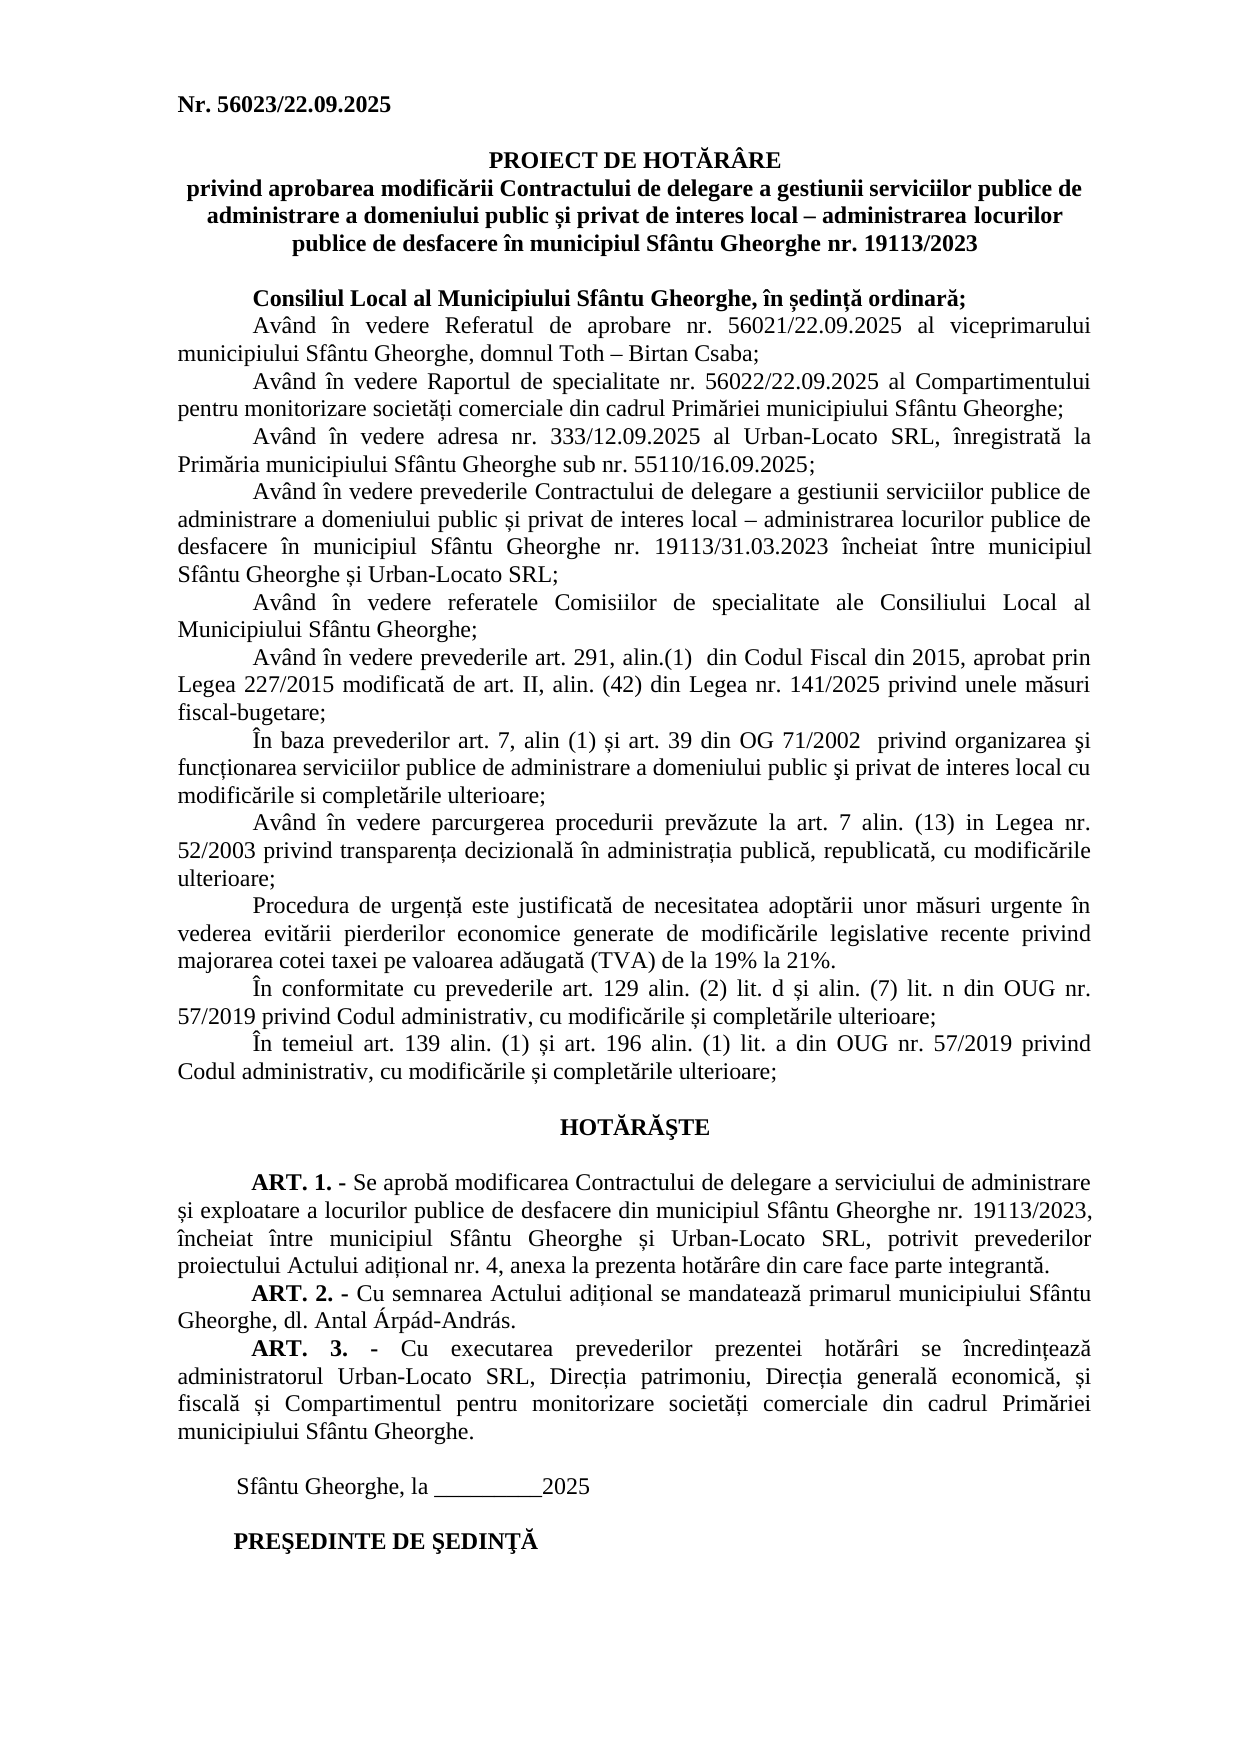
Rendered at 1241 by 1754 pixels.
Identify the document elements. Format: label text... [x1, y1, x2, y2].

text În conformitate cu prevederile art. 129 alin. (2) lit. d și alin. (7) lit. n din OUG nr. 57/2019 privind Codul administrativ, cu modificările și completările ulterioare; [177, 974, 1092, 1029]
text În baza prevederilor art. 7, alin (1) și art. 39 din OG 71/2002 privind organizarea şi funcționarea serviciilor publice de administrare a domeniului public şi privat de interes local cu modificările si completările ulterioare; [177, 726, 1092, 808]
text Consiliul Local al Municipiului Sfântu Gheorghe, în ședință ordinară; [177, 284, 1092, 312]
text ART. 2. - Cu semnarea Actului adițional se mandatează primarul municipiului Sfântu Gheorghe, dl. Antal Árpád-András. [177, 1279, 1092, 1334]
text Nr. 56023/22.09.2025 [177, 89, 1092, 117]
text Având în vedere prevederile Contractului de delegare a gestiunii serviciilor publice de administrare a domeniului public și privat de interes local – administrarea locurilor publice de desfacere în municipiul Sfântu Gheorghe nr. 19113/31.03.2023 încheiat între municipiul Sfântu Gheorghe și Urban-Locato SRL; [177, 477, 1092, 588]
text Procedura de urgență este justificată de necesitatea adoptării unor măsuri urgente în vederea evitării pierderilor economice generate de modificările legislative recente privind majorarea cotei taxei pe valoarea adăugată (TVA) de la 19% la 21%. [177, 891, 1092, 974]
text Având în vedere adresa nr. 333/12.09.2025 al Urban-Locato SRL, înregistrată la Primăria municipiului Sfântu Gheorghe sub nr. 55110/16.09.2025; [177, 422, 1092, 477]
text PROIECT DE HOTĂRÂRE [177, 145, 1092, 173]
text Având în vedere Referatul de aprobare nr. 56021/22.09.2025 al viceprimarului municipiului Sfântu Gheorghe, domnul Toth – Birtan Csaba; [177, 312, 1092, 367]
text PREŞEDINTE DE ŞEDINŢĂ [177, 1527, 1092, 1555]
text În temeiul art. 139 alin. (1) și art. 196 alin. (1) lit. a din OUG nr. 57/2019 privind Codul administrativ, cu modificările și completările ulterioare; [177, 1029, 1092, 1084]
text Sfântu Gheorghe, la _________2025 [177, 1472, 1092, 1500]
text Având în vedere referatele Comisiilor de specialitate ale Consiliului Local al Municipiului Sfântu Gheorghe; [177, 588, 1092, 643]
text privind aprobarea modificării Contractului de delegare a gestiunii serviciilor publice de administrare a domeniului public și privat de interes local – administrarea locurilor publice de desfacere în municipiul Sfântu Gheorghe nr. 19113/2023 [177, 173, 1092, 256]
text ART. 3. - Cu executarea prevederilor prezentei hotărâri se încredințează administratorul Urban-Locato SRL, Direcția patrimoniu, Direcția generală economică, și fiscală și Compartimentul pentru monitorizare societăți comerciale din cadrul Primăriei municipiului Sfântu Gheorghe. [177, 1334, 1092, 1444]
text ART. 1. - Se aprobă modificarea Contractului de delegare a serviciului de administrare și exploatare a locurilor publice de desfacere din municipiul Sfântu Gheorghe nr. 19113/2023, încheiat între municipiul Sfântu Gheorghe și Urban-Locato SRL, potrivit prevederilor proiectului Actului adițional nr. 4, anexa la prezenta hotărâre din care face parte integrantă. [177, 1168, 1092, 1279]
text HOTĂRĂŞTE [177, 1113, 1092, 1141]
text Având în vedere prevederile art. 291, alin.(1) din Codul Fiscal din 2015, aprobat prin Legea 227/2015 modificată de art. II, alin. (42) din Legea nr. 141/2025 privind unele măsuri fiscal-bugetare; [177, 643, 1092, 726]
text Având în vedere Raportul de specialitate nr. 56022/22.09.2025 al Compartimentului pentru monitorizare societăți comerciale din cadrul Primăriei municipiului Sfântu Gheorghe; [177, 367, 1092, 422]
text Având în vedere parcurgerea procedurii prevăzute la art. 7 alin. (13) in Legea nr. 52/2003 privind transparența decizională în administrația publică, republicată, cu modificările ulterioare; [177, 808, 1092, 891]
